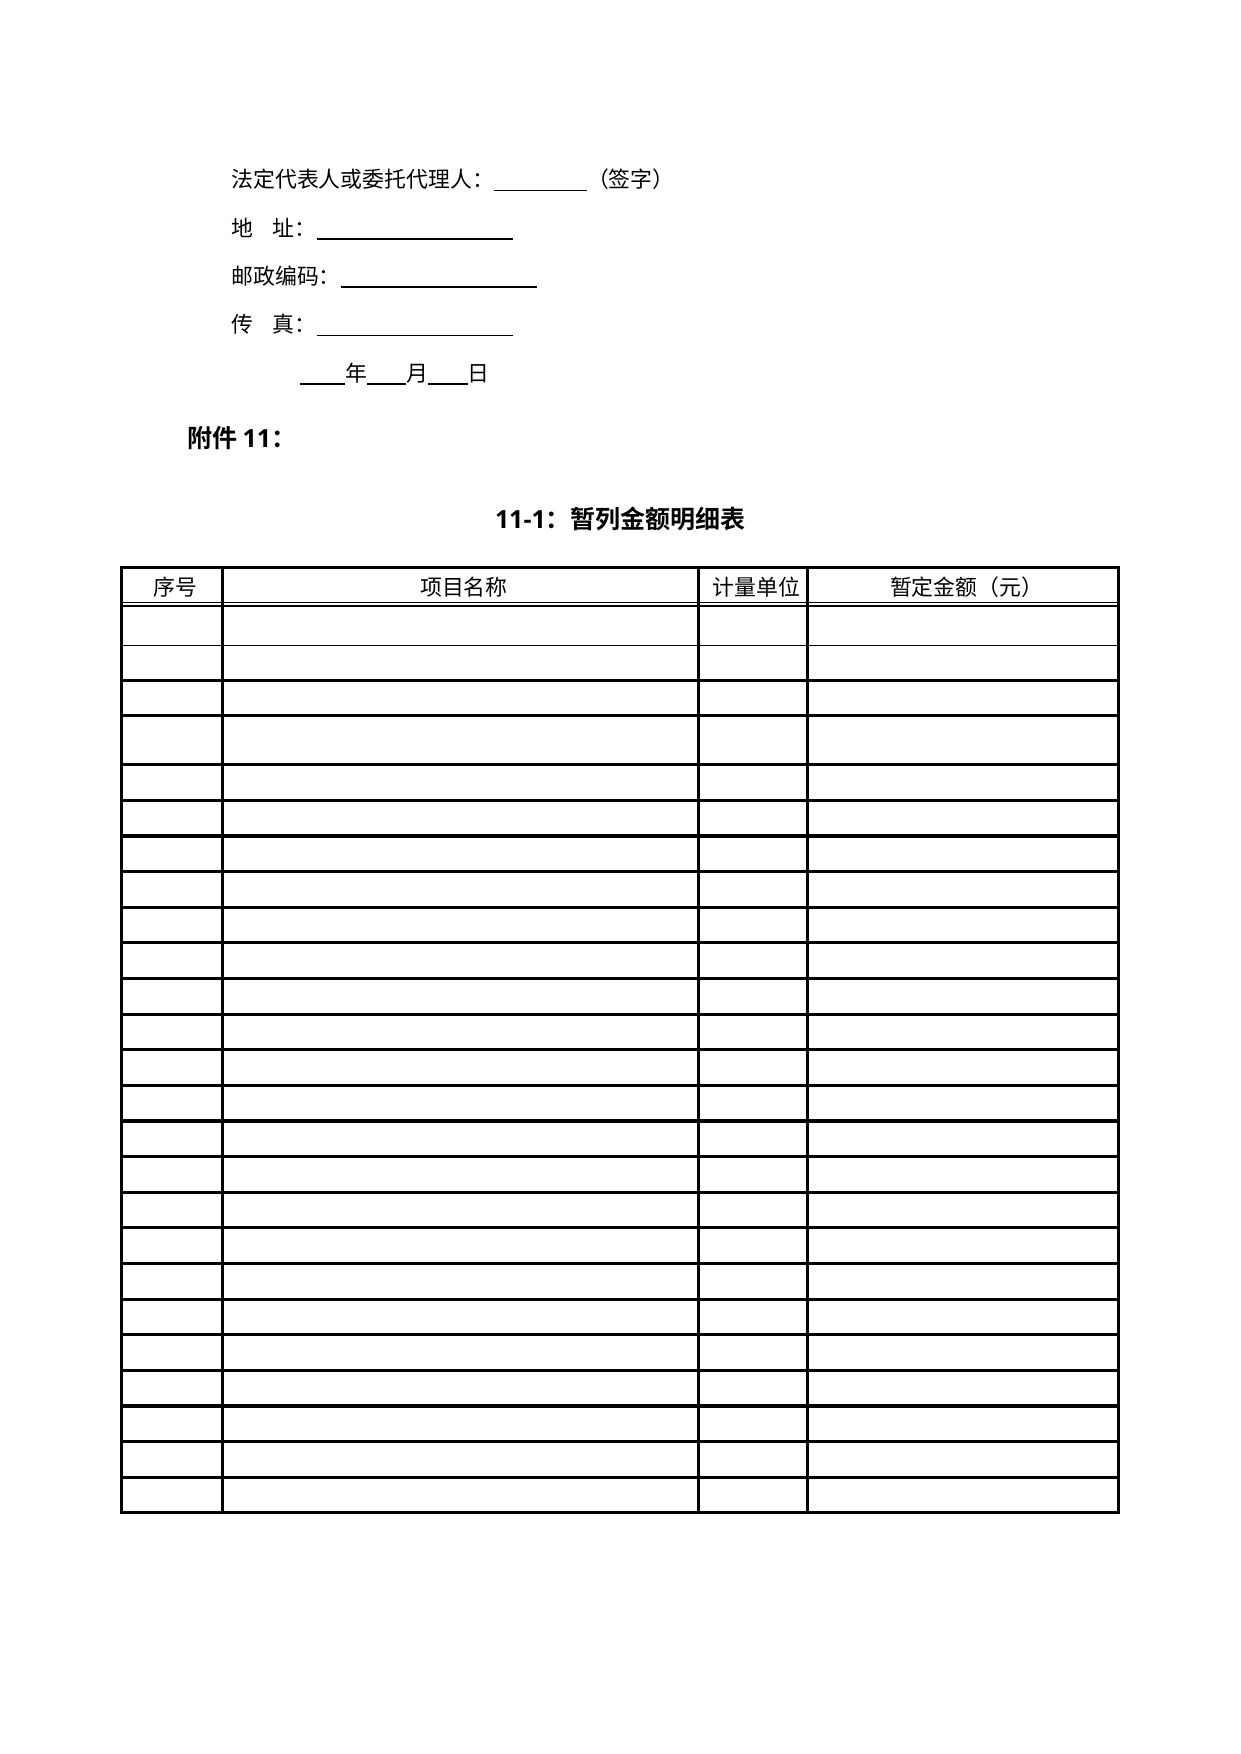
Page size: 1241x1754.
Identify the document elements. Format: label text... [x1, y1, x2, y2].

table_cell [809, 1479, 1117, 1511]
table_cell [123, 802, 221, 834]
table_cell [224, 1301, 697, 1333]
table_cell [123, 1479, 221, 1511]
table_cell [123, 1194, 221, 1226]
table_cell [809, 1194, 1117, 1226]
table_cell [224, 1229, 697, 1262]
table_cell [123, 1336, 221, 1369]
table_cell [224, 1087, 697, 1119]
table_cell [700, 607, 806, 644]
table_cell [700, 1229, 806, 1262]
text 传 真： [187, 307, 1053, 339]
table_cell [123, 1051, 221, 1084]
table_cell [700, 802, 806, 834]
table_cell [700, 1479, 806, 1511]
table_cell [224, 838, 697, 870]
table_cell [809, 1301, 1117, 1333]
table_header 项目名称 [224, 569, 697, 602]
table_cell [700, 909, 806, 941]
table_cell [123, 873, 221, 906]
table_cell [809, 1051, 1117, 1084]
table_cell [700, 1194, 806, 1226]
table_cell [700, 1301, 806, 1333]
table_cell [700, 682, 806, 714]
table_header 暂定金额（元） [809, 569, 1117, 602]
table_cell [809, 838, 1117, 870]
table_cell [809, 980, 1117, 1012]
table_cell [809, 1336, 1117, 1369]
text 附件11： [187, 404, 1053, 469]
table_cell [809, 802, 1117, 834]
table_cell [700, 1051, 806, 1084]
table_cell [123, 1087, 221, 1119]
table_cell [700, 944, 806, 977]
table_cell [700, 1087, 806, 1119]
table_cell [123, 838, 221, 870]
table_cell [700, 717, 806, 763]
table_cell [809, 717, 1117, 763]
table_cell [123, 646, 221, 678]
table_cell [123, 1229, 221, 1262]
table_cell [224, 873, 697, 906]
table_cell [224, 1016, 697, 1048]
table_cell [123, 717, 221, 763]
table_cell [123, 909, 221, 941]
table_cell [224, 646, 697, 678]
table_cell [809, 1265, 1117, 1297]
table_header 序号 [123, 569, 221, 602]
table_cell [809, 1123, 1117, 1155]
table_cell [700, 1265, 806, 1297]
table_cell [123, 980, 221, 1012]
table_cell [123, 1123, 221, 1155]
table_cell [700, 1158, 806, 1191]
table_cell [809, 607, 1117, 644]
table_cell [700, 1123, 806, 1155]
table_cell [809, 909, 1117, 941]
table_cell [809, 873, 1117, 906]
table_cell [224, 1158, 697, 1191]
table_cell [123, 1408, 221, 1440]
table_cell [700, 646, 806, 678]
table_cell [224, 607, 697, 644]
table_cell [123, 1301, 221, 1333]
table_cell [809, 944, 1117, 977]
table_cell [123, 682, 221, 714]
table_cell [224, 682, 697, 714]
table_cell [224, 766, 697, 799]
table_cell [224, 1372, 697, 1404]
table_cell [809, 1408, 1117, 1440]
table_cell [224, 1408, 697, 1440]
table_cell [224, 980, 697, 1012]
table_cell [224, 1265, 697, 1297]
table_cell [809, 1372, 1117, 1404]
table_cell [224, 1336, 697, 1369]
table_header 计量单位 [700, 569, 806, 602]
table_cell [700, 1372, 806, 1404]
table_cell [123, 607, 221, 644]
table_cell [224, 1123, 697, 1155]
text 年 月 日 [187, 355, 1053, 388]
table_cell [123, 766, 221, 799]
table_cell [700, 1443, 806, 1476]
table_cell [224, 1443, 697, 1476]
table_cell [809, 1158, 1117, 1191]
table_cell [809, 646, 1117, 678]
table_cell [123, 944, 221, 977]
table_cell [123, 1016, 221, 1048]
table_cell [700, 766, 806, 799]
table_cell [700, 980, 806, 1012]
table_cell [224, 944, 697, 977]
table_cell [224, 802, 697, 834]
table_cell [809, 766, 1117, 799]
table_cell [809, 1229, 1117, 1262]
text 地 址： [187, 210, 1053, 243]
text 邮政编码： [187, 259, 1053, 291]
text 11-1：暂列金额明细表 [187, 485, 1053, 550]
text 法定代表人或委托代理人： （签字） [187, 162, 1053, 194]
table_cell [224, 717, 697, 763]
table_cell [123, 1265, 221, 1297]
table_cell [809, 682, 1117, 714]
table_cell [700, 1336, 806, 1369]
table_cell [224, 909, 697, 941]
table_cell [123, 1372, 221, 1404]
table_cell [809, 1016, 1117, 1048]
table_cell [224, 1479, 697, 1511]
table_cell [123, 1443, 221, 1476]
table_cell [700, 1408, 806, 1440]
table_cell [700, 1016, 806, 1048]
table_cell [700, 838, 806, 870]
table_cell [224, 1194, 697, 1226]
table_cell [224, 1051, 697, 1084]
table_cell [809, 1087, 1117, 1119]
table_cell [123, 1158, 221, 1191]
table_cell [700, 873, 806, 906]
table_cell [809, 1443, 1117, 1476]
